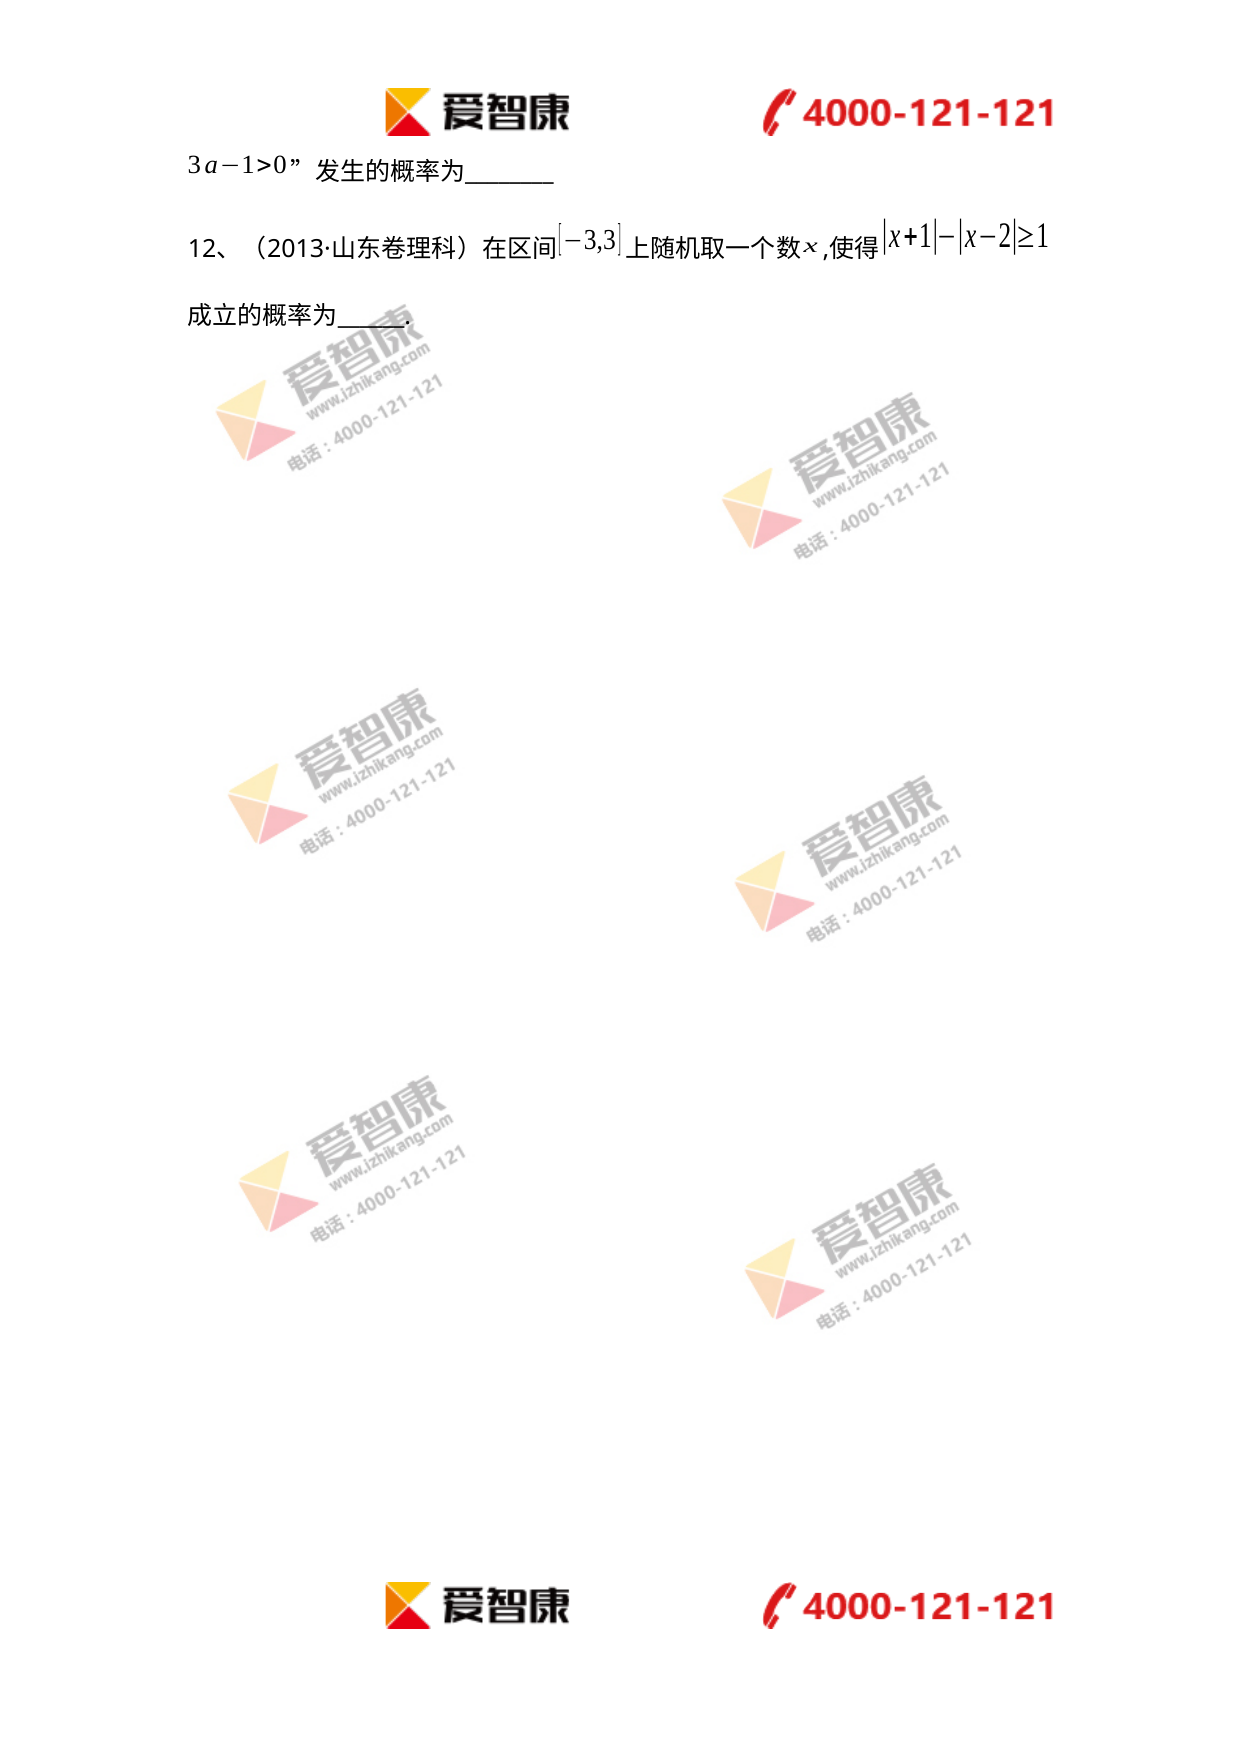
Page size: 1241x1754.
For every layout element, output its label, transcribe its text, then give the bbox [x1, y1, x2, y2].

picture [645, 346, 1029, 617]
picture [385, 1582, 570, 1629]
picture [762, 1582, 1053, 1629]
picture [658, 718, 1042, 1000]
picture [668, 1106, 1052, 1387]
picture [762, 88, 1053, 136]
text 11、（2013福建卷理科）利用计算机产生之间的均匀随机数,则事件“”发生的概率为________ [188, 151, 1053, 216]
picture [151, 631, 536, 912]
picture [139, 247, 523, 529]
text 2、（2013·山东卷理科）在区间上随机取一个数,使得成立的概率为______. [188, 216, 1053, 346]
picture [385, 88, 570, 136]
picture [162, 1018, 546, 1300]
